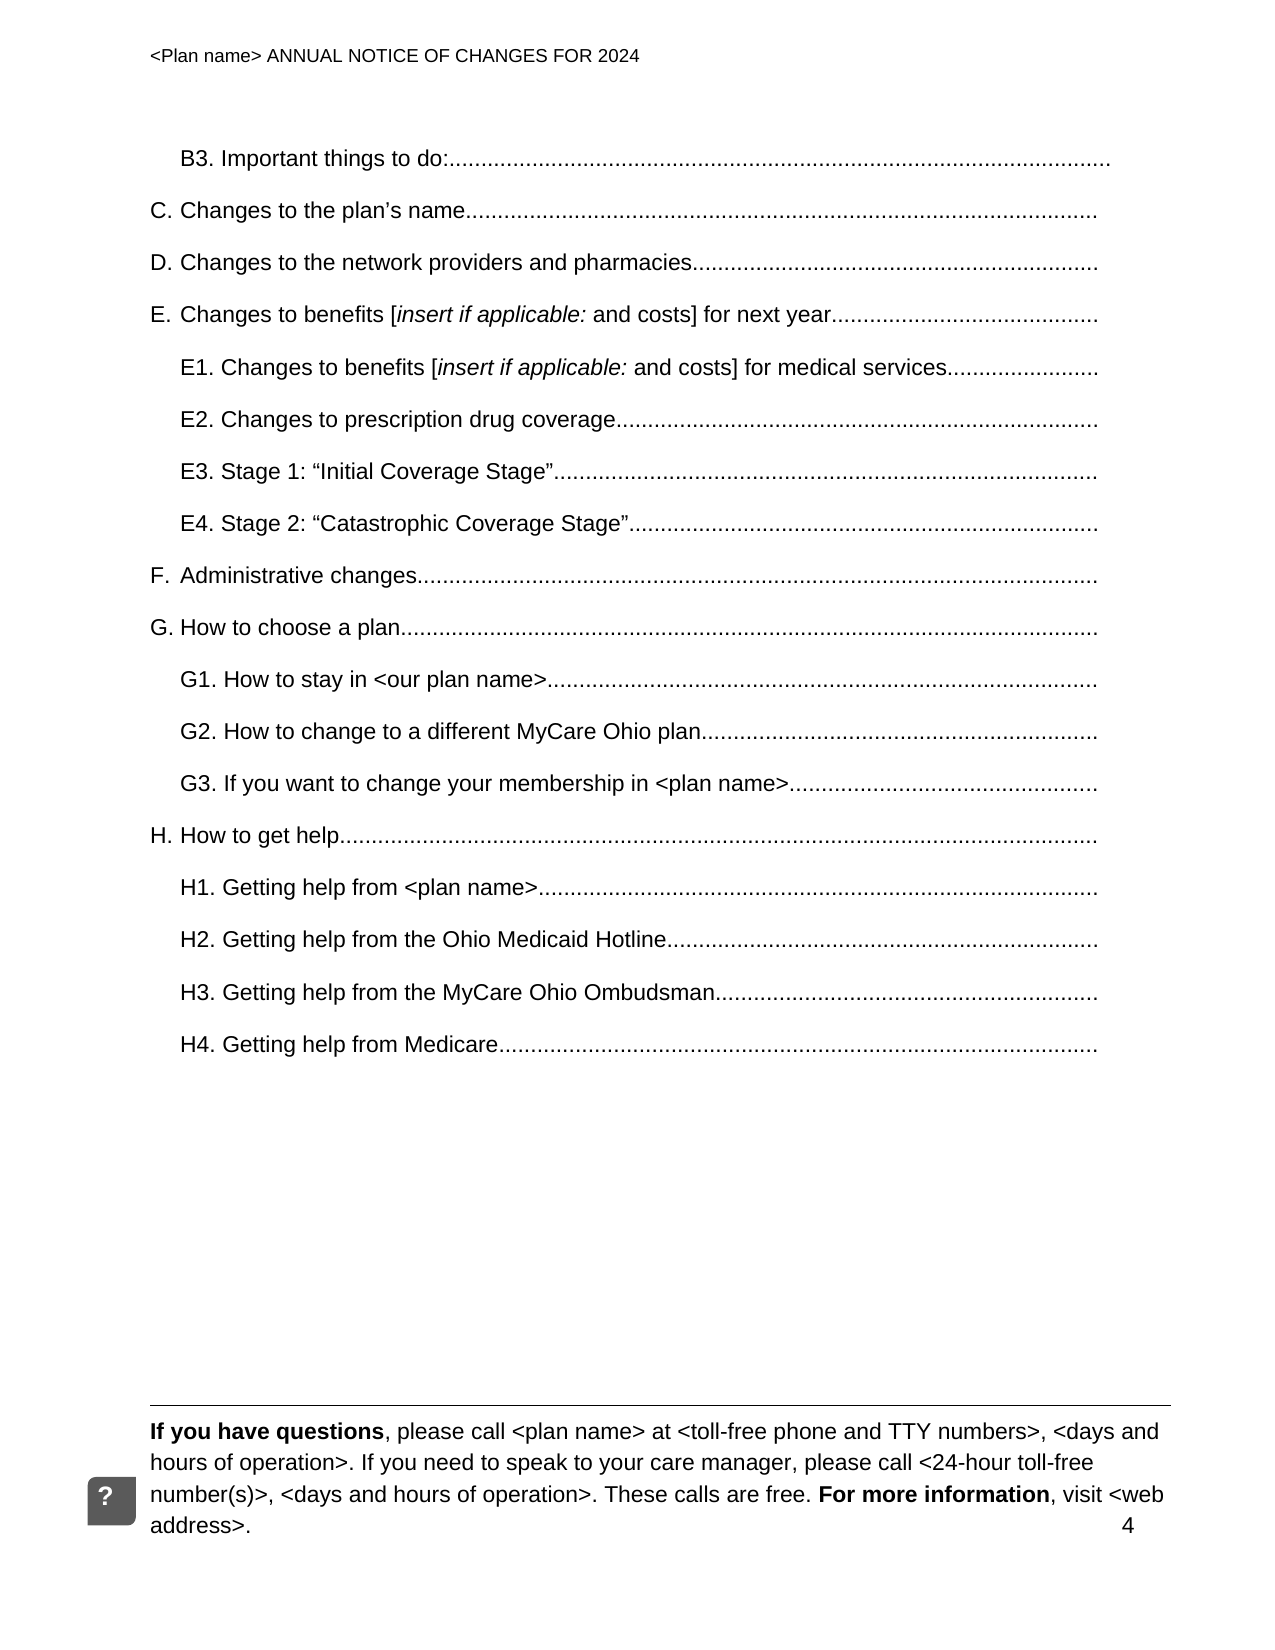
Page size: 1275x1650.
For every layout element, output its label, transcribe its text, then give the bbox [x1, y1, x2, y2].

text G1. How to stay in <our plan name> 17 [180, 662, 1096, 694]
text G3. If you want to change your membership in <plan name> 19 [180, 767, 1096, 798]
text H4. Getting help from Medicare 23 [180, 1027, 1096, 1058]
text H. How to get help 22 [150, 819, 1096, 850]
text G2. How to change to a different MyCare Ohio plan 18 [180, 714, 1096, 746]
text E1. Changes to benefits [insert if applicable: and costs] for medical services 10 [180, 350, 1096, 381]
text G. How to choose a plan 17 [150, 610, 1096, 642]
text H2. Getting help from the Ohio Medicaid Hotline 22 [180, 923, 1096, 954]
text E. Changes to benefits [insert if applicable: and costs] for next year 10 [150, 298, 1096, 329]
text E2. Changes to prescription drug coverage 12 [180, 402, 1096, 433]
text E3. Stage 1: “Initial Coverage Stage” 14 [180, 454, 1096, 485]
text H1. Getting help from <plan name> 22 [180, 871, 1096, 902]
text B3. Important things to do: 8 [180, 142, 1096, 173]
text E4. Stage 2: “Catastrophic Coverage Stage” 15 [180, 506, 1096, 537]
text F. Administrative changes 17 [150, 558, 1096, 589]
text D. Changes to the network providers and pharmacies 10 [150, 246, 1096, 277]
text H3. Getting help from the MyCare Ohio Ombudsman 22 [180, 975, 1096, 1006]
text C. Changes to the plan’s name 10 [150, 194, 1096, 225]
